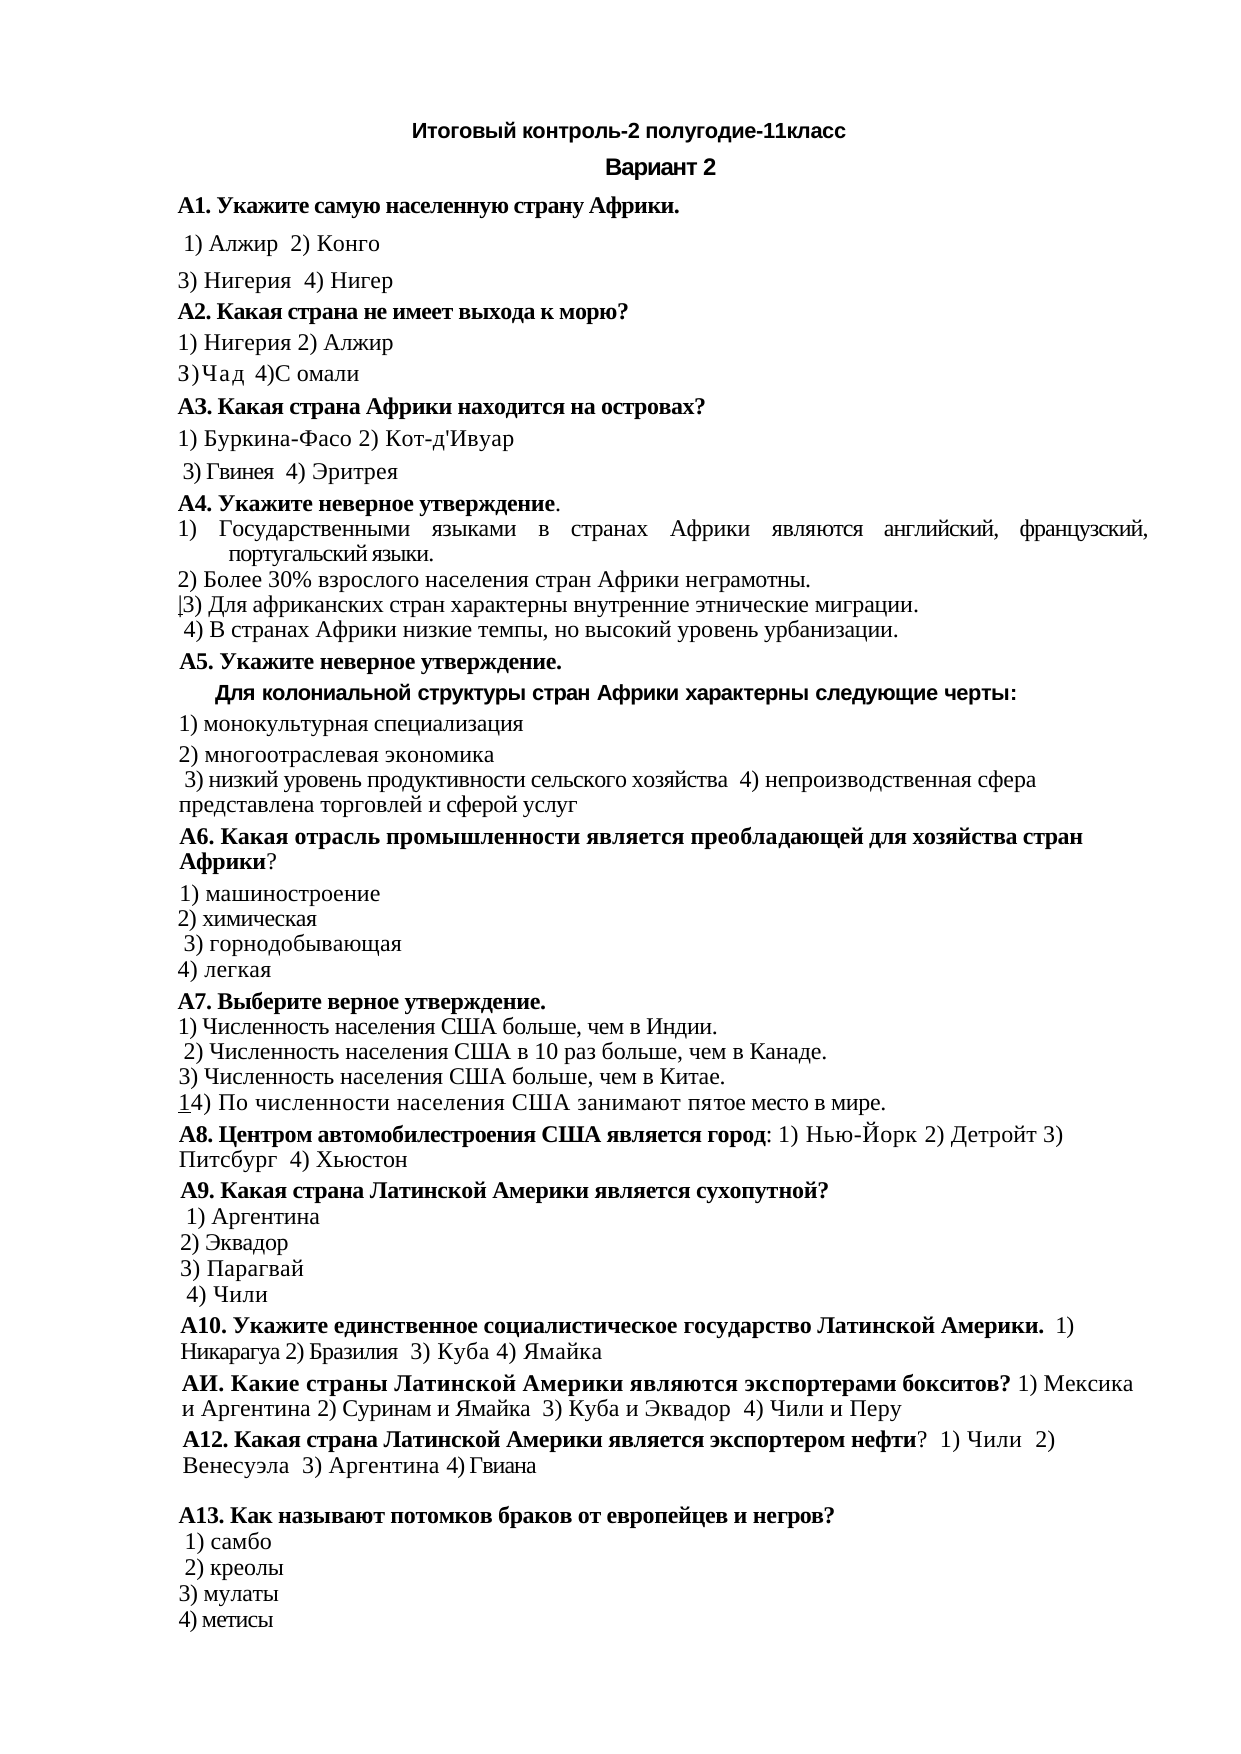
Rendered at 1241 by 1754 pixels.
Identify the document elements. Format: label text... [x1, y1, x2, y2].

text 14) По численности населения США занимают пятое место в мире. [178, 1090, 1148, 1115]
text 3) Численность населения США больше, чем в Китае. [178, 1065, 1152, 1090]
text А5. Укажите неверное утверждение. [179, 647, 1152, 675]
text 1) Алжир 2) Конго [177, 231, 1098, 256]
text А1. Укажите самую населенную страну Африки. [177, 193, 1098, 218]
text А4. Укажите неверное утверждение. [178, 492, 1152, 517]
text 4) Чили [180, 1282, 756, 1308]
text 1) Буркина-Фасо 2) Кот-д'Ивуар [177, 427, 1098, 452]
text 1) Аргентина [180, 1204, 756, 1230]
text 2) креолы [178, 1556, 712, 1581]
text А13. Как называют потомков браков от европейцев и негров? [178, 1502, 1152, 1529]
text 2) химическая [177, 907, 1152, 932]
text Для колониальной структуры стран Африки характерны следующие черты: [179, 680, 1152, 705]
text 3) мулаты [178, 1582, 712, 1607]
text 1) Численность населения США больше, чем в Индии. [178, 1014, 1152, 1039]
text 1) Нигерия 2) Алжир [177, 331, 1044, 356]
text А12. Какая страна Латинской Америки является экспортером нефти? 1) Чили 2) Венесуэла 3) Аргентина 4) Гвиана [182, 1427, 1152, 1478]
text Итоговый контроль-2 полугодие-11класс [412, 118, 1152, 143]
text 4) метисы [178, 1608, 712, 1632]
text 3) Парагвай [180, 1256, 756, 1282]
text 1) монокультурная специализация [178, 711, 990, 736]
text З)Чад 4)С омали [177, 362, 1044, 387]
text А10. Укажите единственное социалистическое государство Латинской Америки. 1) Никарагуа 2) Бразилия 3) Куба 4) Ямайка [180, 1313, 1152, 1364]
text 1) машиностроение [179, 881, 1152, 907]
text А6. Какая отрасль промышленности является преобладающей для хозяйства стран Африки? [179, 824, 1152, 875]
text 2) многоотраслевая экономика [178, 742, 990, 767]
text А9. Какая страна Латинской Америки является сухопутной? [180, 1178, 1152, 1204]
text А7. Выберите верное утверждение. [177, 989, 1152, 1014]
text АЗ. Какая страна Африки находится на островах? [177, 394, 1098, 419]
text А8. Центром автомобилестроения США является город: 1) Нью-Йорк 2) Детройт 3) Питсбург 4) Хьюстон [179, 1122, 1152, 1173]
text 4) легкая [177, 957, 1152, 982]
text 1) Государственными языками в странах Африки являются английский, французский, португальский языки. [177, 517, 1148, 567]
text АИ. Какие страны Латинской Америки являются экспортерами бокситов? 1) Мексика и Аргентина 2) Суринам и Ямайка 3) Куба и Эквадор 4) Чили и Перу [182, 1371, 1152, 1422]
text 3) низкий уровень продуктивности сельского хозяйства 4) непроизводственная сфера представлена торговлей и сферой услуг [179, 767, 1152, 817]
text |3) Для африканских стран характерны внутренние этнические миграции. [178, 592, 1149, 617]
text 3) горнодобывающая [177, 932, 1152, 957]
text 2) Численность населения США в 10 раз больше, чем в Канаде. [178, 1040, 1149, 1065]
text 2) Более 30% взрослого населения стран Африки неграмотны. [177, 567, 1148, 592]
text 4) В странах Африки низкие темпы, но высокий уровень урбанизации. [178, 617, 1149, 642]
text 3) Гвинея 4) Эритрея [177, 459, 1098, 484]
text 2) Эквадор [180, 1230, 756, 1256]
text Вариант 2 [177, 153, 1145, 181]
text 1) самбо [178, 1530, 712, 1555]
text 3) Нигерия 4) Нигер [177, 268, 1098, 293]
text А2. Какая страна не имеет выхода к морю? [177, 299, 1044, 324]
